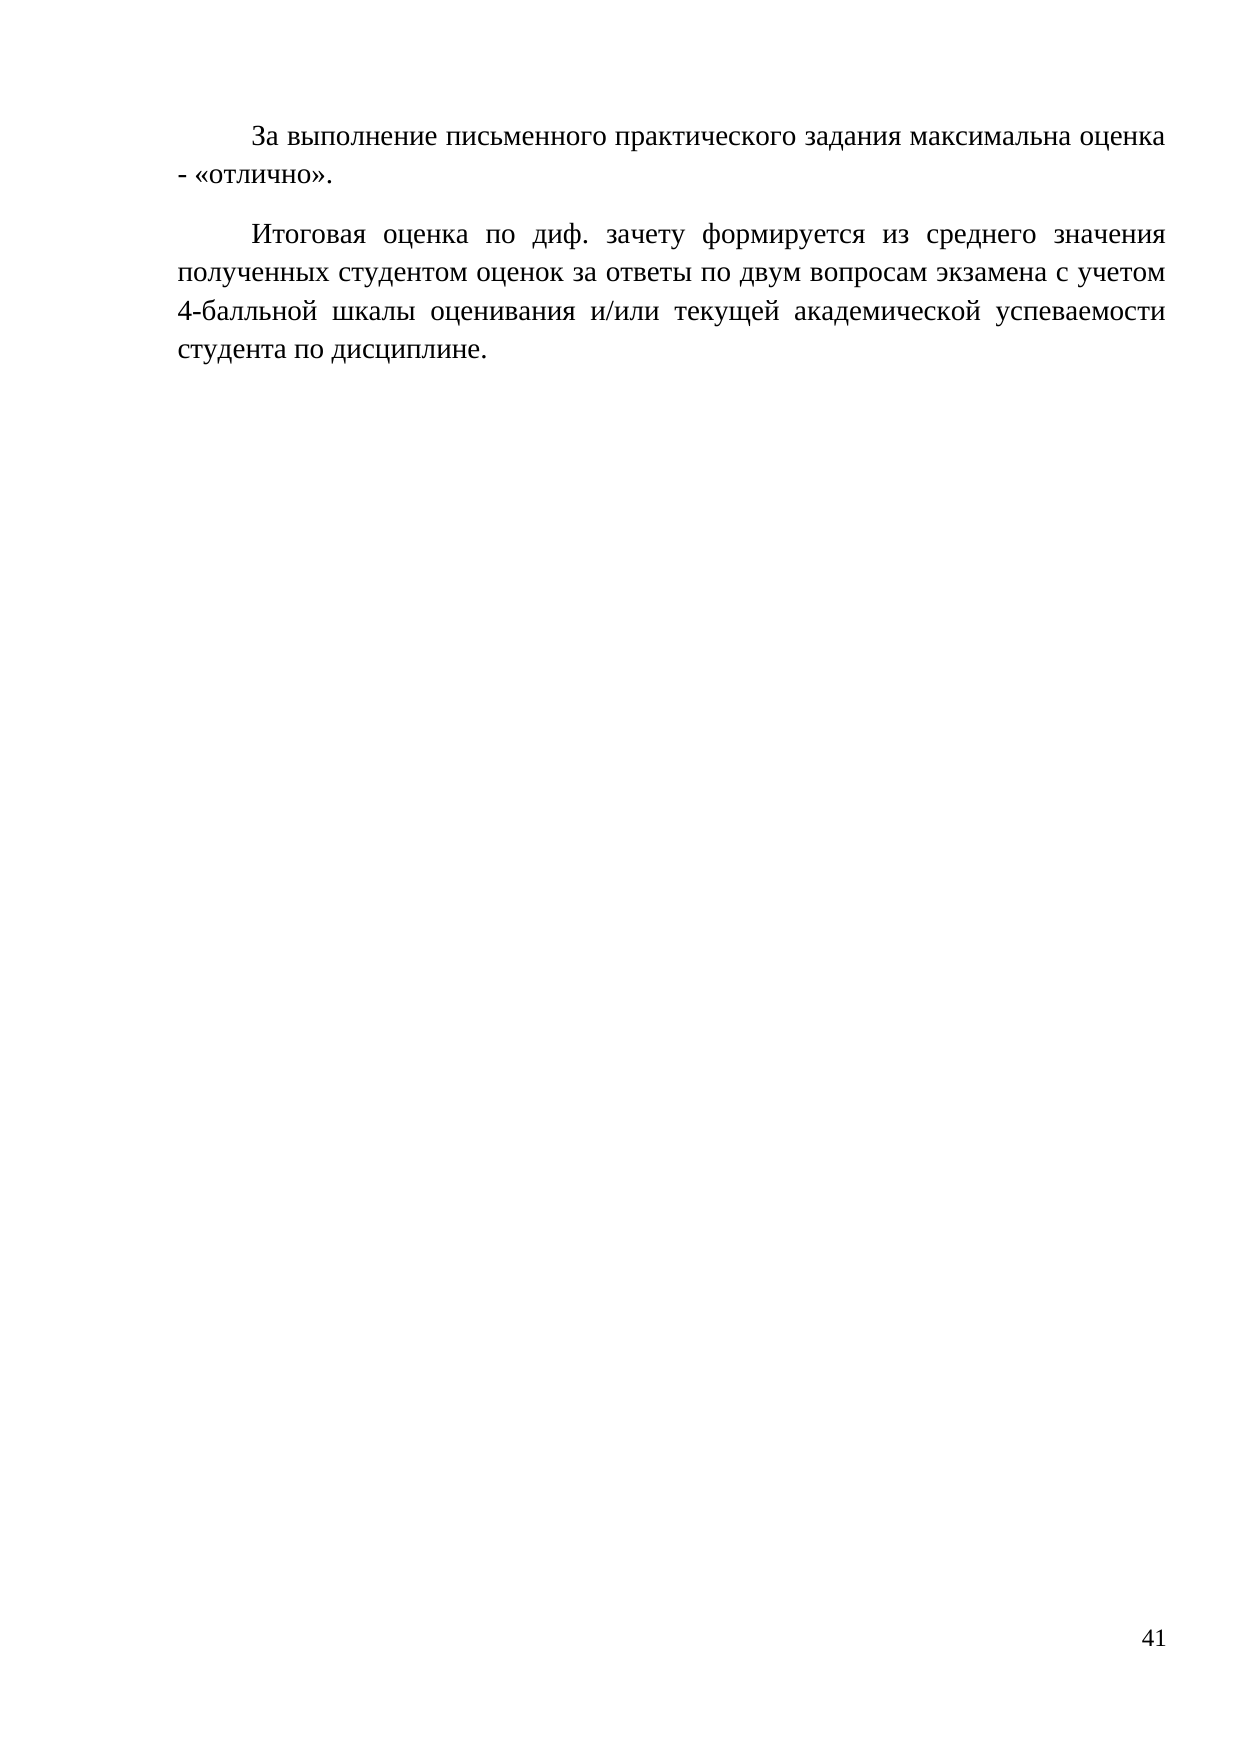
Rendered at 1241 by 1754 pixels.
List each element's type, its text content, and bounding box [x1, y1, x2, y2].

text За выполнение письменного практического задания максимальна оценка - «отлично». [177, 118, 1167, 190]
text Итоговая оценка по диф. зачету формируется из среднего значения полученных студентом оценок за ответы по двум вопросам экзамена с учетом 4-балльной шкалы оценивания и/или текущей академической успеваемости студента по дисциплине. [177, 216, 1167, 365]
